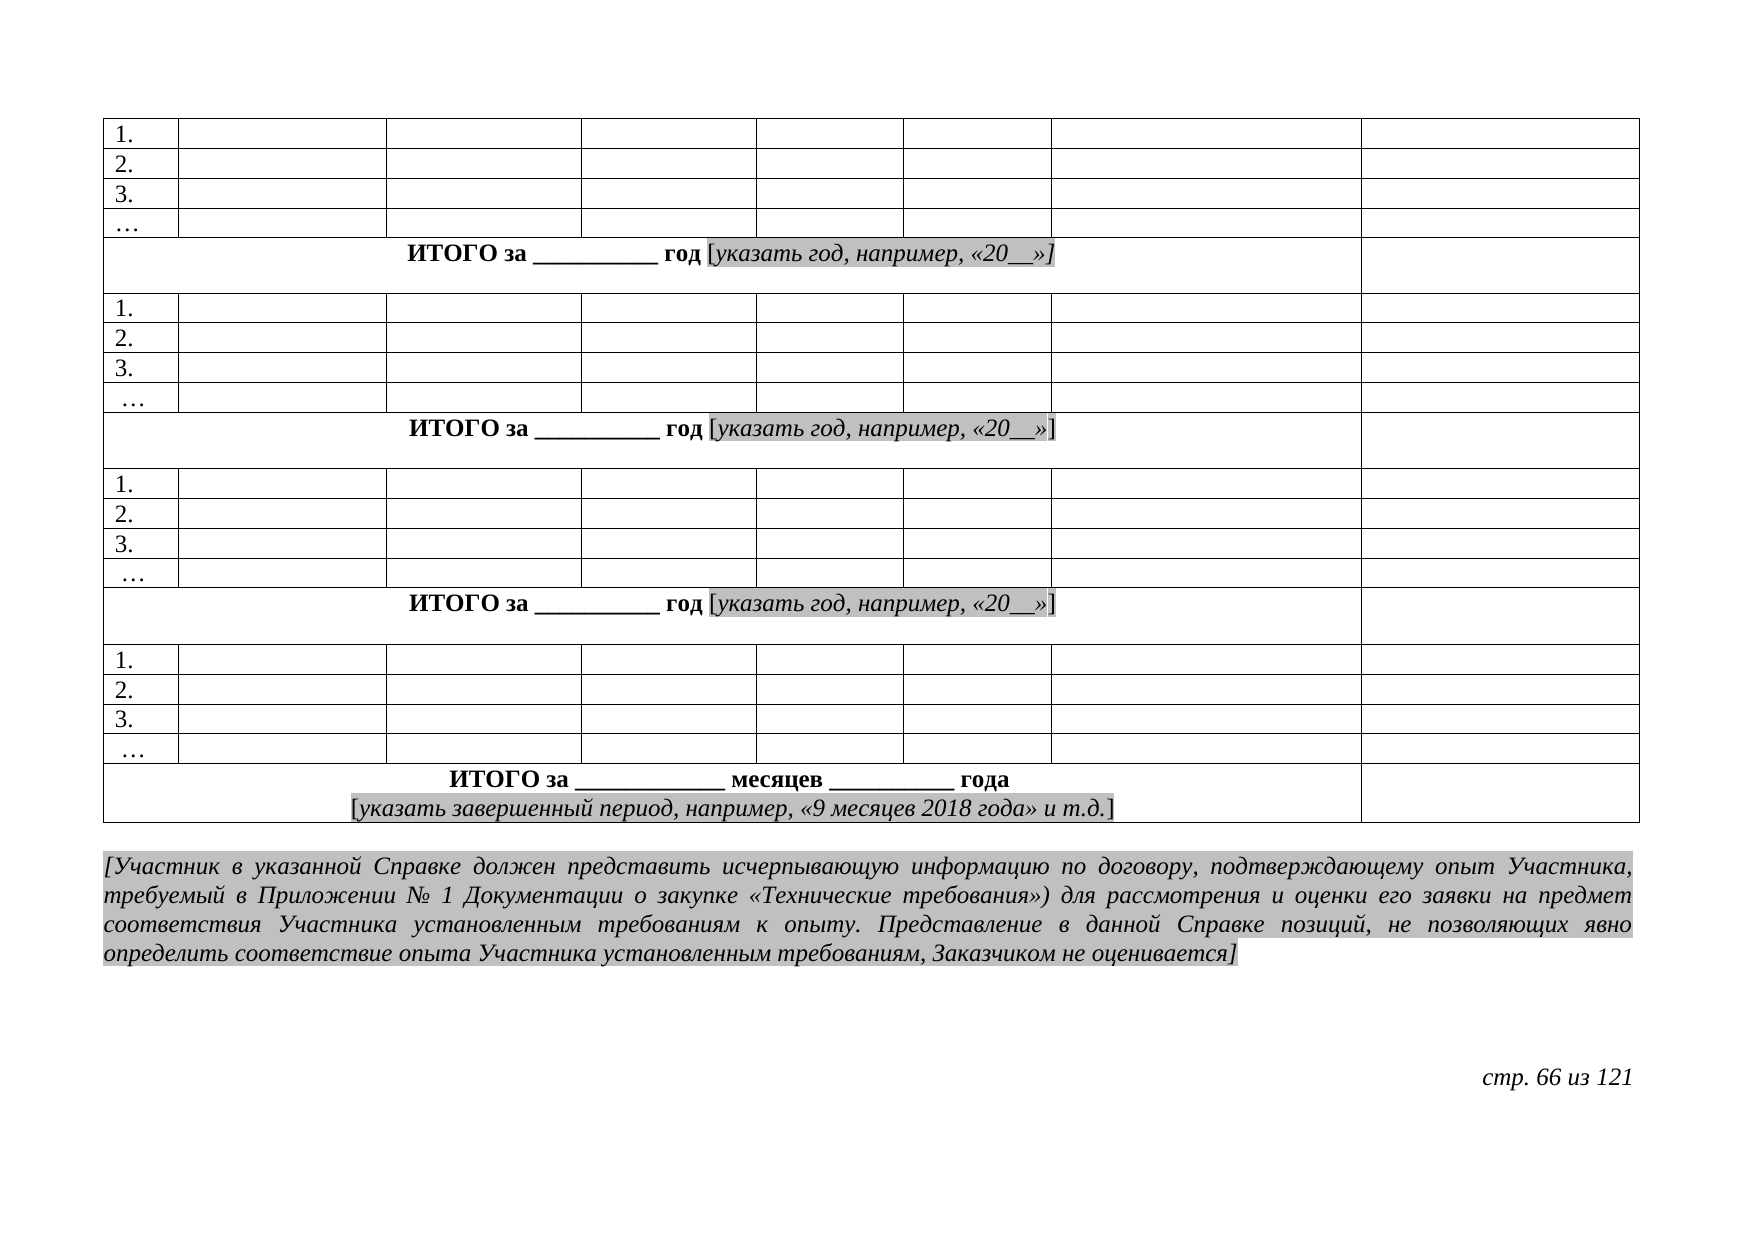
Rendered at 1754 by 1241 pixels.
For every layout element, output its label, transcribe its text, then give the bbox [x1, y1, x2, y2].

table_cell [1362, 764, 1639, 822]
table_cell [104, 179, 178, 207]
table_cell [582, 323, 756, 352]
table_cell [387, 119, 581, 148]
table_cell [757, 119, 903, 148]
table_cell [757, 209, 903, 237]
table_cell [1052, 469, 1361, 498]
table_cell [757, 559, 903, 587]
table_cell [1362, 323, 1639, 352]
table_cell [387, 529, 581, 557]
table_cell [179, 734, 386, 763]
table_cell [1052, 209, 1361, 237]
table_cell [179, 209, 386, 237]
table_cell [582, 705, 756, 733]
table_cell [757, 675, 903, 703]
table_cell [582, 383, 756, 412]
table_cell [387, 294, 581, 322]
table_cell [582, 734, 756, 763]
table_cell … [104, 209, 178, 237]
table_cell ИТОГО за __________ год [указать год, например, «20__»] [104, 238, 1361, 292]
table_cell [1362, 383, 1639, 412]
table_cell [904, 734, 1051, 763]
table_cell [104, 294, 178, 322]
table_cell [1362, 413, 1639, 468]
table_cell ИТОГО за __________ год [указать год, например, «20__»] [104, 588, 1361, 644]
table_cell [387, 323, 581, 352]
table_cell [1362, 353, 1639, 382]
table_cell [1362, 675, 1639, 703]
table_cell [1052, 149, 1361, 178]
table_cell [1362, 588, 1639, 644]
table_cell [1052, 119, 1361, 148]
table_cell [757, 529, 903, 557]
table_cell [179, 675, 386, 703]
table_cell ИТОГО за ____________ месяцев __________ года [указать завершенный период, например, «9 месяцев 2018 года» и т.д.] [104, 764, 1361, 822]
table_cell [582, 149, 756, 178]
table_cell [179, 179, 386, 207]
table_cell [179, 499, 386, 528]
text [Участник в указанной Справке должен представить исчерпывающую информацию по договору, подтверждающему опыт Участника, требуемый в Приложении № 1 Документации о закупке «Технические требования») для рассмотрения и оценки его заявки на предмет соответствия Участника установленным требованиям к опыту. Представление в данной Справке позиций, не позволяющих явно определить соответствие опыта Участника установленным требованиям, Заказчиком не оценивается] [1238, 851, 1636, 966]
table_cell [582, 209, 756, 237]
table_cell [179, 383, 386, 412]
table_cell [757, 149, 903, 178]
table_cell [387, 559, 581, 587]
table_cell [757, 734, 903, 763]
table_cell [104, 499, 178, 528]
table_cell [1052, 645, 1361, 674]
table_cell [104, 645, 178, 674]
table_cell [904, 179, 1051, 207]
table_cell [582, 499, 756, 528]
table_cell [904, 469, 1051, 498]
table_cell [1362, 469, 1639, 498]
table_cell [1052, 705, 1361, 733]
table_cell [582, 179, 756, 207]
table_cell [904, 149, 1051, 178]
table_cell [104, 705, 178, 733]
table_cell [904, 645, 1051, 674]
table_cell [104, 323, 178, 352]
table_cell [104, 119, 178, 148]
table_cell [757, 645, 903, 674]
table_cell [582, 353, 756, 382]
table_cell [387, 383, 581, 412]
table_cell [904, 209, 1051, 237]
table_cell [904, 119, 1051, 148]
table_cell [1052, 383, 1361, 412]
table_cell [179, 559, 386, 587]
table_cell [1052, 323, 1361, 352]
table_cell [1362, 705, 1639, 733]
table_cell [1362, 149, 1639, 178]
table_cell [1362, 238, 1639, 292]
table_cell [1362, 499, 1639, 528]
table_cell [904, 294, 1051, 322]
table_cell [582, 529, 756, 557]
table_cell [179, 645, 386, 674]
table_cell … [104, 383, 178, 412]
table_cell [387, 499, 581, 528]
table_cell [104, 149, 178, 178]
table_cell [1362, 559, 1639, 587]
table_cell [904, 323, 1051, 352]
table_cell [904, 383, 1051, 412]
table_cell [104, 529, 178, 557]
table_cell … [104, 734, 178, 763]
table_cell [1052, 559, 1361, 587]
table_cell [582, 469, 756, 498]
table_cell [757, 353, 903, 382]
table_cell [179, 294, 386, 322]
table_cell [179, 149, 386, 178]
table_cell [757, 469, 903, 498]
table_cell [387, 705, 581, 733]
table_cell [104, 353, 178, 382]
table_cell [1362, 179, 1639, 207]
table_cell [904, 559, 1051, 587]
table_cell [387, 209, 581, 237]
table_cell [757, 499, 903, 528]
table_cell [1362, 119, 1639, 148]
table_cell [582, 294, 756, 322]
table_cell [387, 675, 581, 703]
table_cell [179, 469, 386, 498]
table_cell [387, 734, 581, 763]
table_cell [1362, 529, 1639, 557]
table_cell [757, 179, 903, 207]
table_cell [1362, 209, 1639, 237]
table_cell [387, 149, 581, 178]
table_cell [179, 119, 386, 148]
table_cell [1052, 179, 1361, 207]
table_cell [757, 323, 903, 352]
table_cell [1052, 529, 1361, 557]
table_cell [582, 119, 756, 148]
table_cell [904, 353, 1051, 382]
table_cell [179, 323, 386, 352]
table_cell [757, 294, 903, 322]
table_cell [904, 675, 1051, 703]
table_cell [904, 499, 1051, 528]
table_cell [1052, 294, 1361, 322]
table_cell [904, 529, 1051, 557]
table_cell … [104, 559, 178, 587]
table_cell [387, 353, 581, 382]
table_cell [387, 179, 581, 207]
table_cell ИТОГО за __________ год [указать год, например, «20__»] [104, 413, 1361, 468]
table_cell [1052, 734, 1361, 763]
table_cell [179, 705, 386, 733]
table_cell [1052, 675, 1361, 703]
table_cell [757, 383, 903, 412]
table_cell [582, 675, 756, 703]
table_cell [582, 645, 756, 674]
table_cell [757, 705, 903, 733]
table_cell [387, 645, 581, 674]
table_cell [179, 353, 386, 382]
table_cell [1052, 353, 1361, 382]
table_cell [1362, 645, 1639, 674]
table_cell [1362, 734, 1639, 763]
table_cell [1362, 294, 1639, 322]
table_cell [582, 559, 756, 587]
table_cell [104, 469, 178, 498]
table_cell [104, 675, 178, 703]
table_cell [904, 705, 1051, 733]
table_cell [387, 469, 581, 498]
table_cell [179, 529, 386, 557]
table_cell [1052, 499, 1361, 528]
